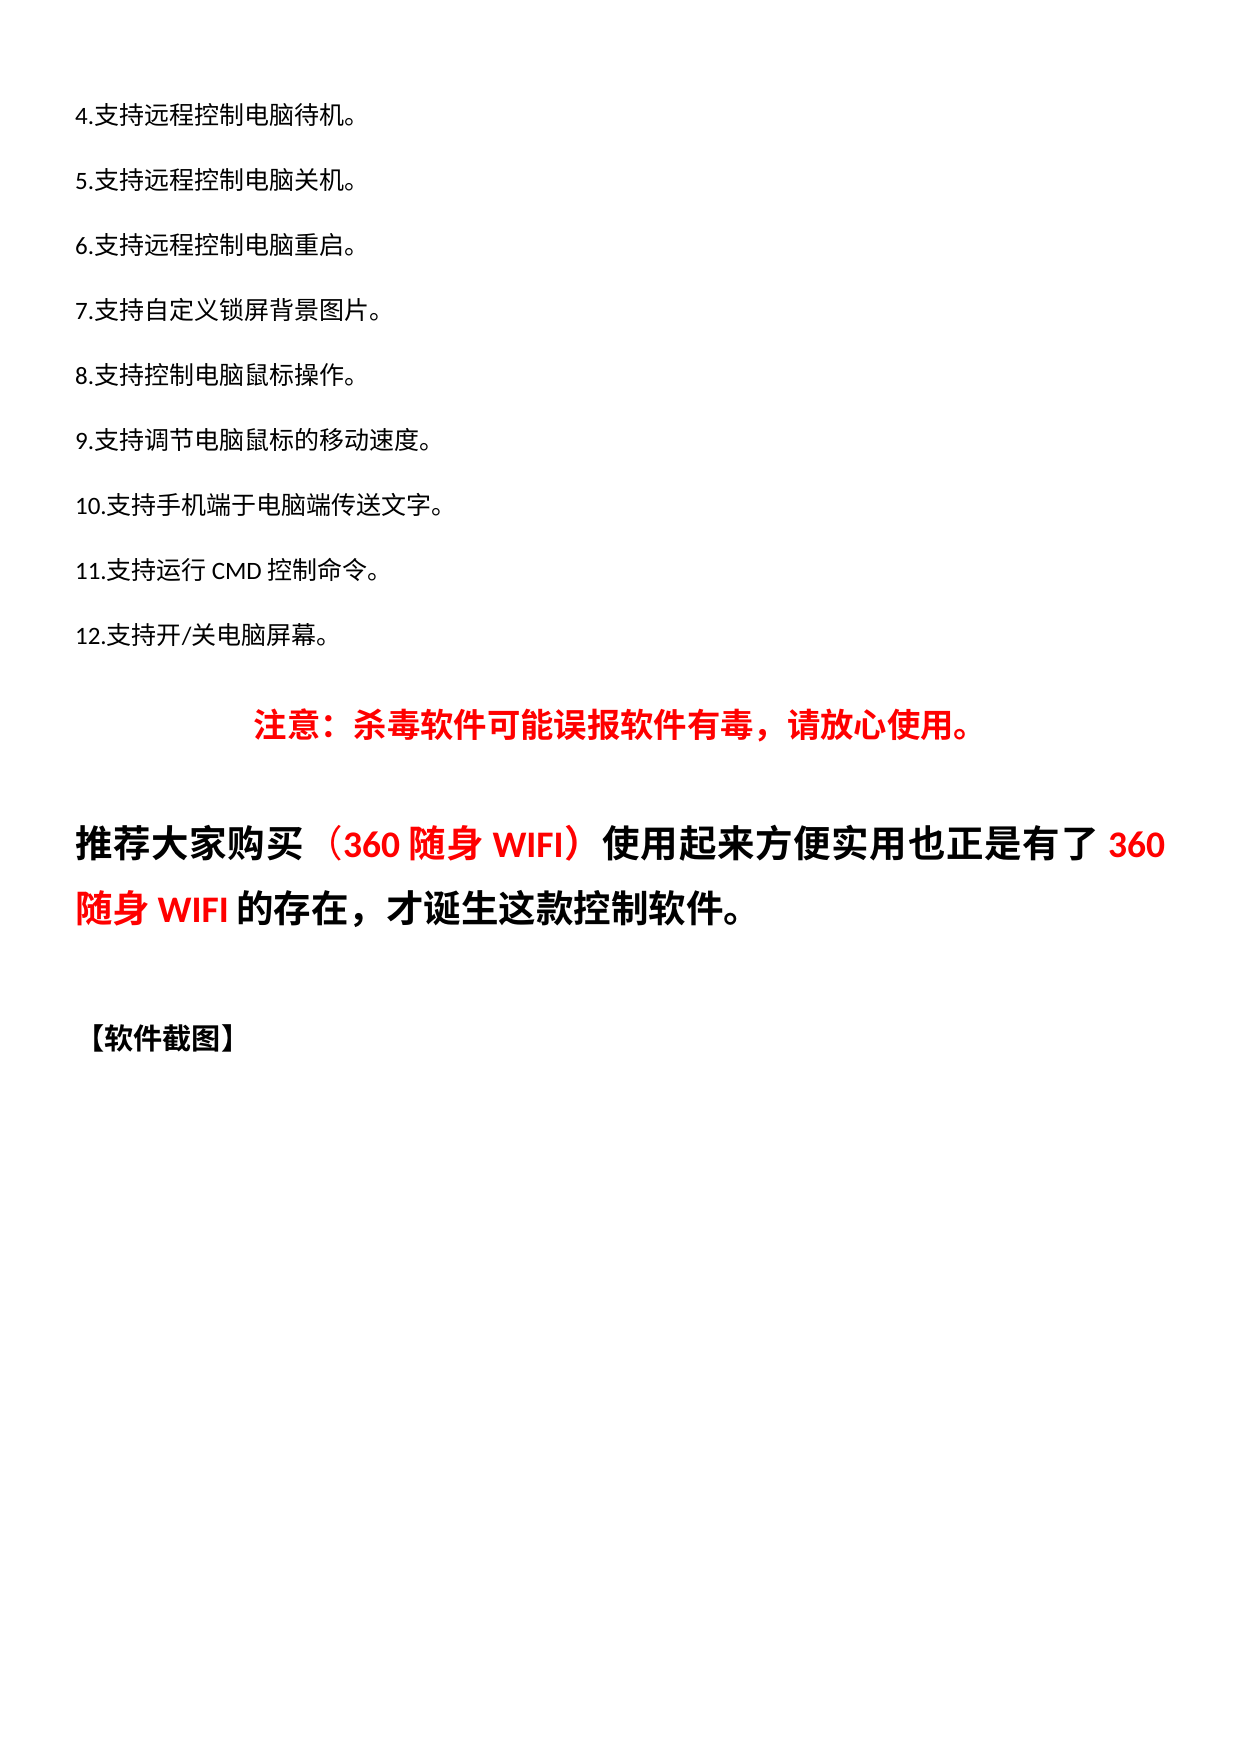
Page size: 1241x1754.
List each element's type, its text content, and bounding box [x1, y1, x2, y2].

text 10.支持手机端于电脑端传送文字。 [75, 471, 1165, 536]
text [75, 81, 1165, 406]
text 12.支持开/关电脑屏幕。 [75, 601, 1165, 666]
text 【软件截图】 [75, 1004, 1165, 1069]
text 推荐大家购买（360随身WIFI）使用起来方便实用也正是有了360随身WIFI的存在，才诞生这款控制软件。 [75, 809, 1165, 939]
text 9.支持调节电脑鼠标的移动速度。 [75, 406, 1165, 471]
subtitle 注意：杀毒软件可能误报软件有毒，请放心使用。 [75, 691, 1165, 756]
text 11.支持运行CMD控制命令。 [75, 536, 1165, 601]
